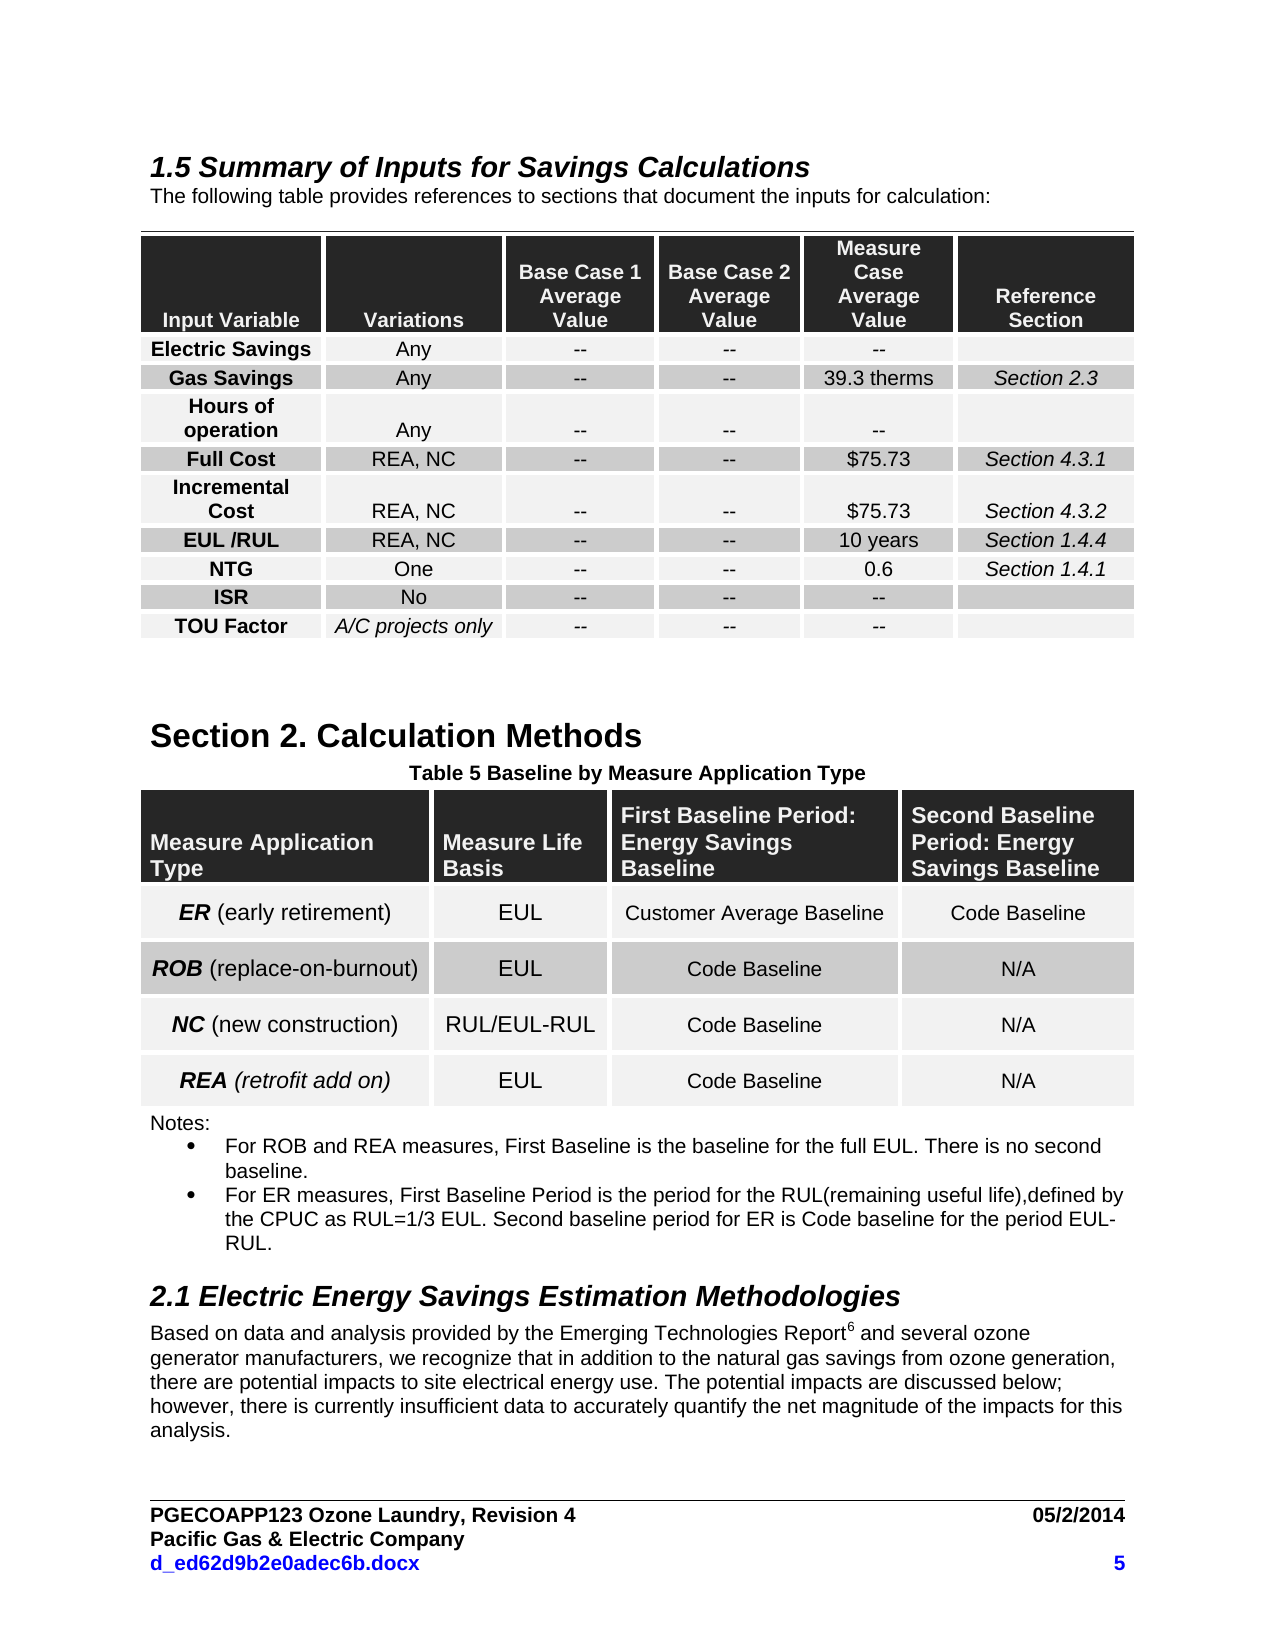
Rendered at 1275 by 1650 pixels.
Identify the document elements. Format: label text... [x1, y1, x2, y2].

table_cell RUL/EUL-RUL [434, 998, 607, 1050]
table_cell A/C projects only [326, 614, 502, 638]
table_cell N/A [902, 1055, 1134, 1106]
text The following table provides references to sections that document the inputs for calculation: [150, 183, 1125, 207]
table_cell -- [506, 614, 654, 638]
table_cell -- [659, 585, 800, 609]
table_cell 0.6 [804, 557, 953, 580]
table_cell No [326, 585, 502, 609]
table_cell Any [326, 337, 502, 361]
text 1.5 Summary of Inputs for Savings Calculations [150, 150, 1125, 183]
table_cell 39.3 therms [804, 365, 953, 389]
table_cell Customer Average Baseline [612, 886, 898, 938]
table_cell ER (early retirement) [141, 886, 429, 938]
table_cell N/A [902, 998, 1134, 1050]
table_cell -- [804, 585, 953, 609]
table_cell [958, 585, 1134, 609]
table_cell REA, NC [326, 475, 502, 523]
table_cell Code Baseline [902, 886, 1134, 938]
table_cell -- [506, 557, 654, 580]
table_cell TOU Factor [141, 614, 321, 638]
table_cell Any [326, 365, 502, 389]
table_header Base Case 1 Average Value [506, 236, 654, 332]
table_cell Section 1.4.4 [958, 528, 1134, 552]
table_cell N/A [902, 942, 1134, 994]
table_cell -- [506, 585, 654, 609]
table_cell -- [506, 365, 654, 389]
table_cell [958, 394, 1134, 442]
table_cell NTG [141, 557, 321, 580]
list For ROB and REA measures, First Baseline is the baseline for the full EUL. There is no second baseline. [187, 1134, 1125, 1182]
table_cell EUL [434, 886, 607, 938]
table_cell ISR [141, 585, 321, 609]
text Based on data and analysis provided by the Emerging Technologies Report6 and several ozone generator manufacturers, we recognize that in addition to the natural gas savings from ozone generation, there are potential impacts to site electrical energy use. The potential impacts are discussed below; however, there is currently insufficient data to accurately quantify the net magnitude of the impacts for this analysis. [150, 1319, 1125, 1441]
table_cell Code Baseline [612, 998, 898, 1050]
table_cell -- [506, 337, 654, 361]
table_cell Section 4.3.1 [958, 447, 1134, 471]
table_cell -- [506, 528, 654, 552]
table_cell Section 2.3 [958, 365, 1134, 389]
table_cell NC (new construction) [141, 998, 429, 1050]
table_cell -- [659, 337, 800, 361]
table_header Variations [326, 236, 502, 332]
table_cell -- [659, 614, 800, 638]
table_cell -- [659, 447, 800, 471]
table_cell EUL /RUL [141, 528, 321, 552]
table_cell -- [804, 337, 953, 361]
table_cell Section 4.3.2 [958, 475, 1134, 523]
table_cell Gas Savings [141, 365, 321, 389]
table_cell -- [659, 394, 800, 442]
table_cell $75.73 [804, 475, 953, 523]
table_header Reference Section [958, 236, 1134, 332]
table_cell -- [659, 528, 800, 552]
table_cell Electric Savings [141, 337, 321, 361]
table_cell 10 years [804, 528, 953, 552]
table_cell REA, NC [326, 528, 502, 552]
table_header Measure Life Basis [434, 790, 607, 882]
table_cell Incremental Cost [141, 475, 321, 523]
table_cell Code Baseline [612, 1055, 898, 1106]
table_header Input Variable [141, 236, 321, 332]
table_cell -- [659, 365, 800, 389]
table_header Measure Application Type [141, 790, 429, 882]
table_cell REA, NC [326, 447, 502, 471]
table_cell Full Cost [141, 447, 321, 471]
table_cell One [326, 557, 502, 580]
list For ER measures, First Baseline Period is the period for the RUL(remaining useful life),defined by the CPUC as RUL=1/3 EUL. Second baseline period for ER is Code baseline for the period EUL-RUL. [187, 1182, 1125, 1254]
table_cell [958, 337, 1134, 361]
subtitle 2.1 Electric Energy Savings Estimation Methodologies [150, 1279, 1125, 1313]
table_cell -- [804, 614, 953, 638]
table_cell -- [506, 447, 654, 471]
table_cell Hours of operation [141, 394, 321, 442]
table_cell [958, 614, 1134, 638]
table_header Base Case 2 Average Value [659, 236, 800, 332]
table_cell Any [326, 394, 502, 442]
table_cell $75.73 [804, 447, 953, 471]
table_header Second Baseline Period: Energy Savings Baseline [902, 790, 1134, 882]
table_cell -- [659, 557, 800, 580]
table_cell Code Baseline [612, 942, 898, 994]
table_cell -- [506, 394, 654, 442]
table_cell -- [659, 475, 800, 523]
text Table 5 Baseline by Measure Application Type [150, 761, 1125, 785]
table_cell EUL [434, 1055, 607, 1106]
table_cell -- [506, 475, 654, 523]
table_cell REA (retrofit add on) [141, 1055, 429, 1106]
table_cell -- [804, 394, 953, 442]
subtitle Section 2. Calculation Methods [150, 716, 1125, 755]
text Notes: [150, 1111, 1125, 1134]
table_header First Baseline Period: Energy Savings Baseline [612, 790, 898, 882]
table_cell ROB (replace-on-burnout) [141, 942, 429, 994]
table_cell EUL [434, 942, 607, 994]
table_header Measure Case Average Value [804, 236, 953, 332]
table_cell Section 1.4.1 [958, 557, 1134, 580]
